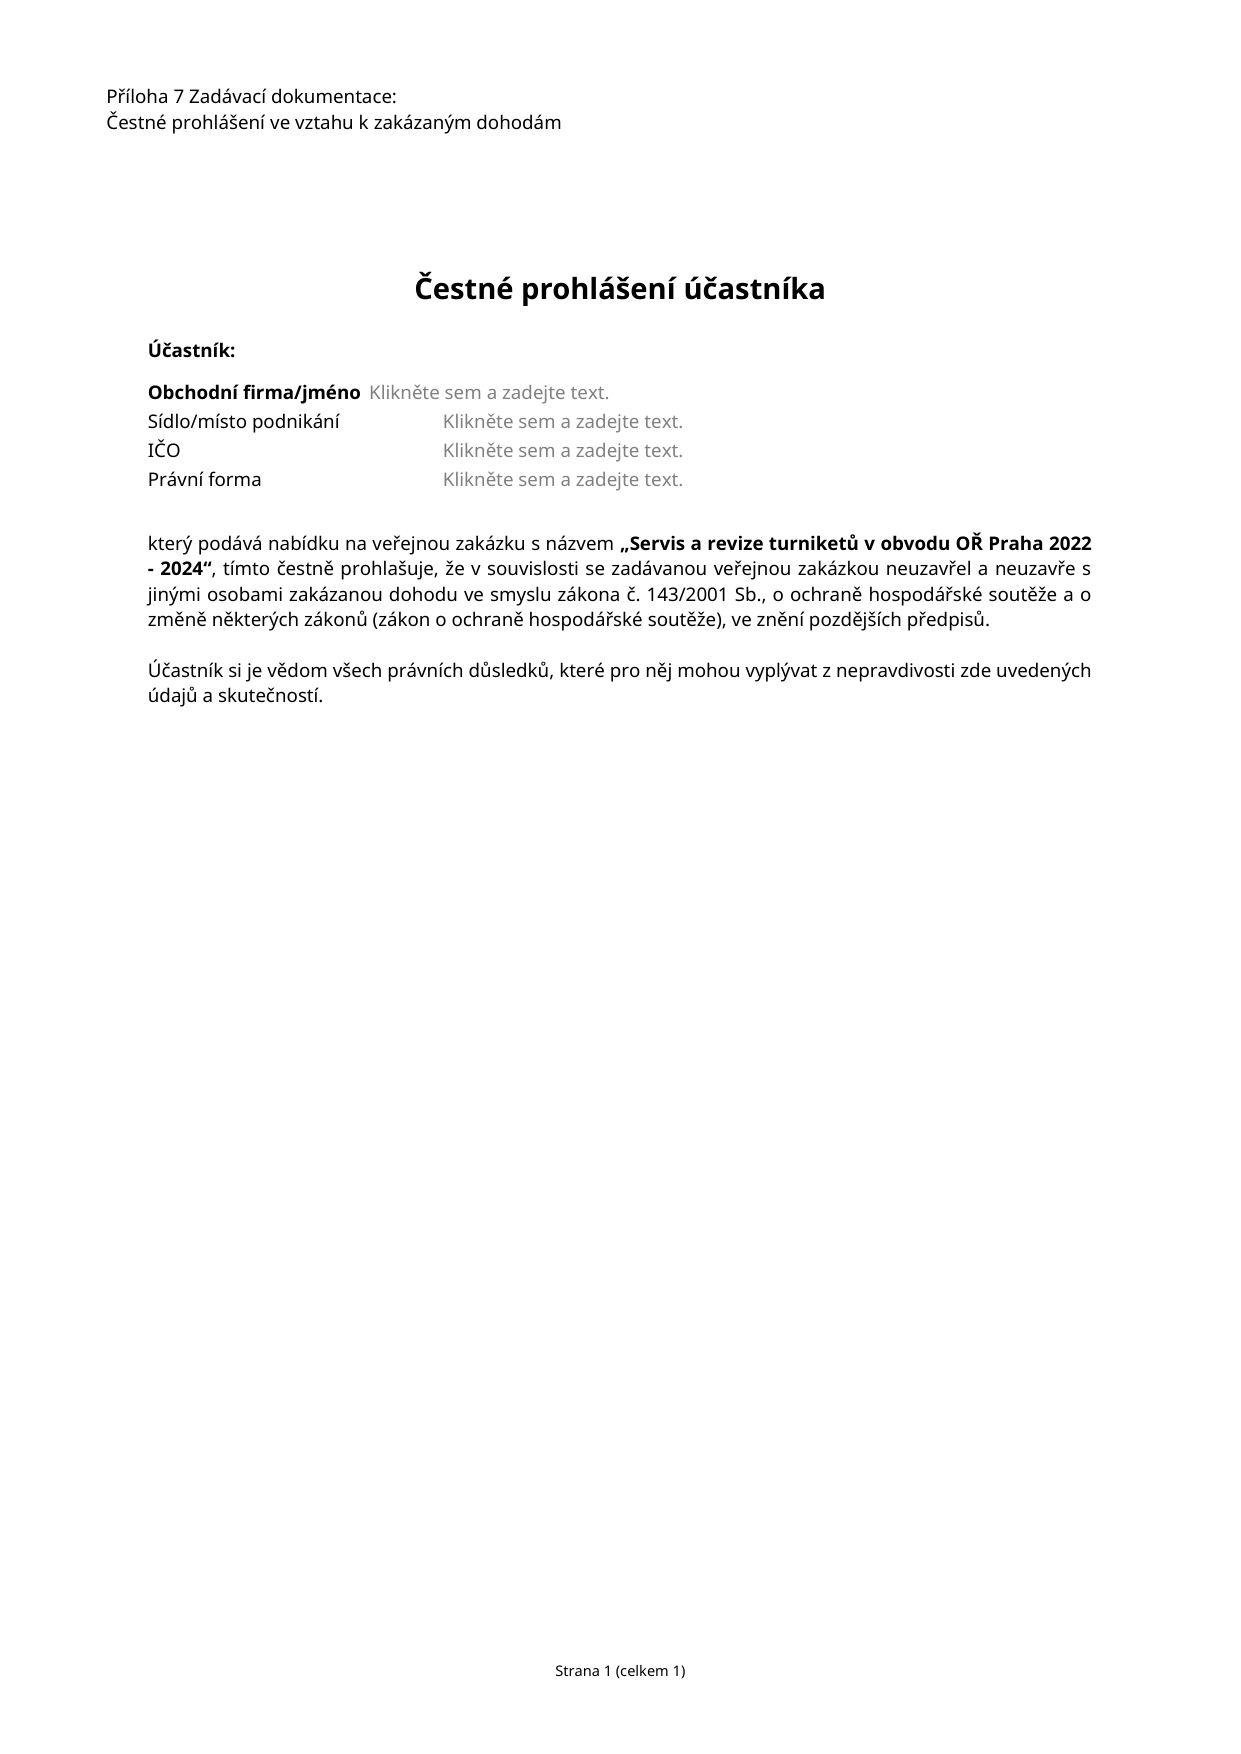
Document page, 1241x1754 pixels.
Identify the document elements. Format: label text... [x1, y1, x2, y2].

text Právní forma [148, 463, 1093, 492]
text Účastník: [148, 333, 1093, 364]
text Účastník si je vědom všech právních důsledků, které pro něj mohou vyplývat z nepravdivosti zde uvedených údajů a skutečností. [148, 657, 1093, 708]
text který podává nabídku na veřejnou zakázku s názvem „Servis a revize turniketů v obvodu OŘ Praha 2022 - 2024“, tímto čestně prohlašuje, že v souvislosti se zadávanou veřejnou zakázkou neuzavřel a neuzavře s jinými osobami zakázanou dohodu ve smyslu zákona č. 143/2001 Sb., o ochraně hospodářské soutěže a o změně některých zákonů (zákon o ochraně hospodářské soutěže), ve znění pozdějších předpisů. [148, 530, 1093, 632]
text Sídlo/místo podnikání [148, 405, 1093, 434]
title Čestné prohlášení účastníka [148, 268, 1093, 308]
text Obchodní firma/jméno [148, 376, 1093, 405]
text IČO [148, 434, 1093, 463]
